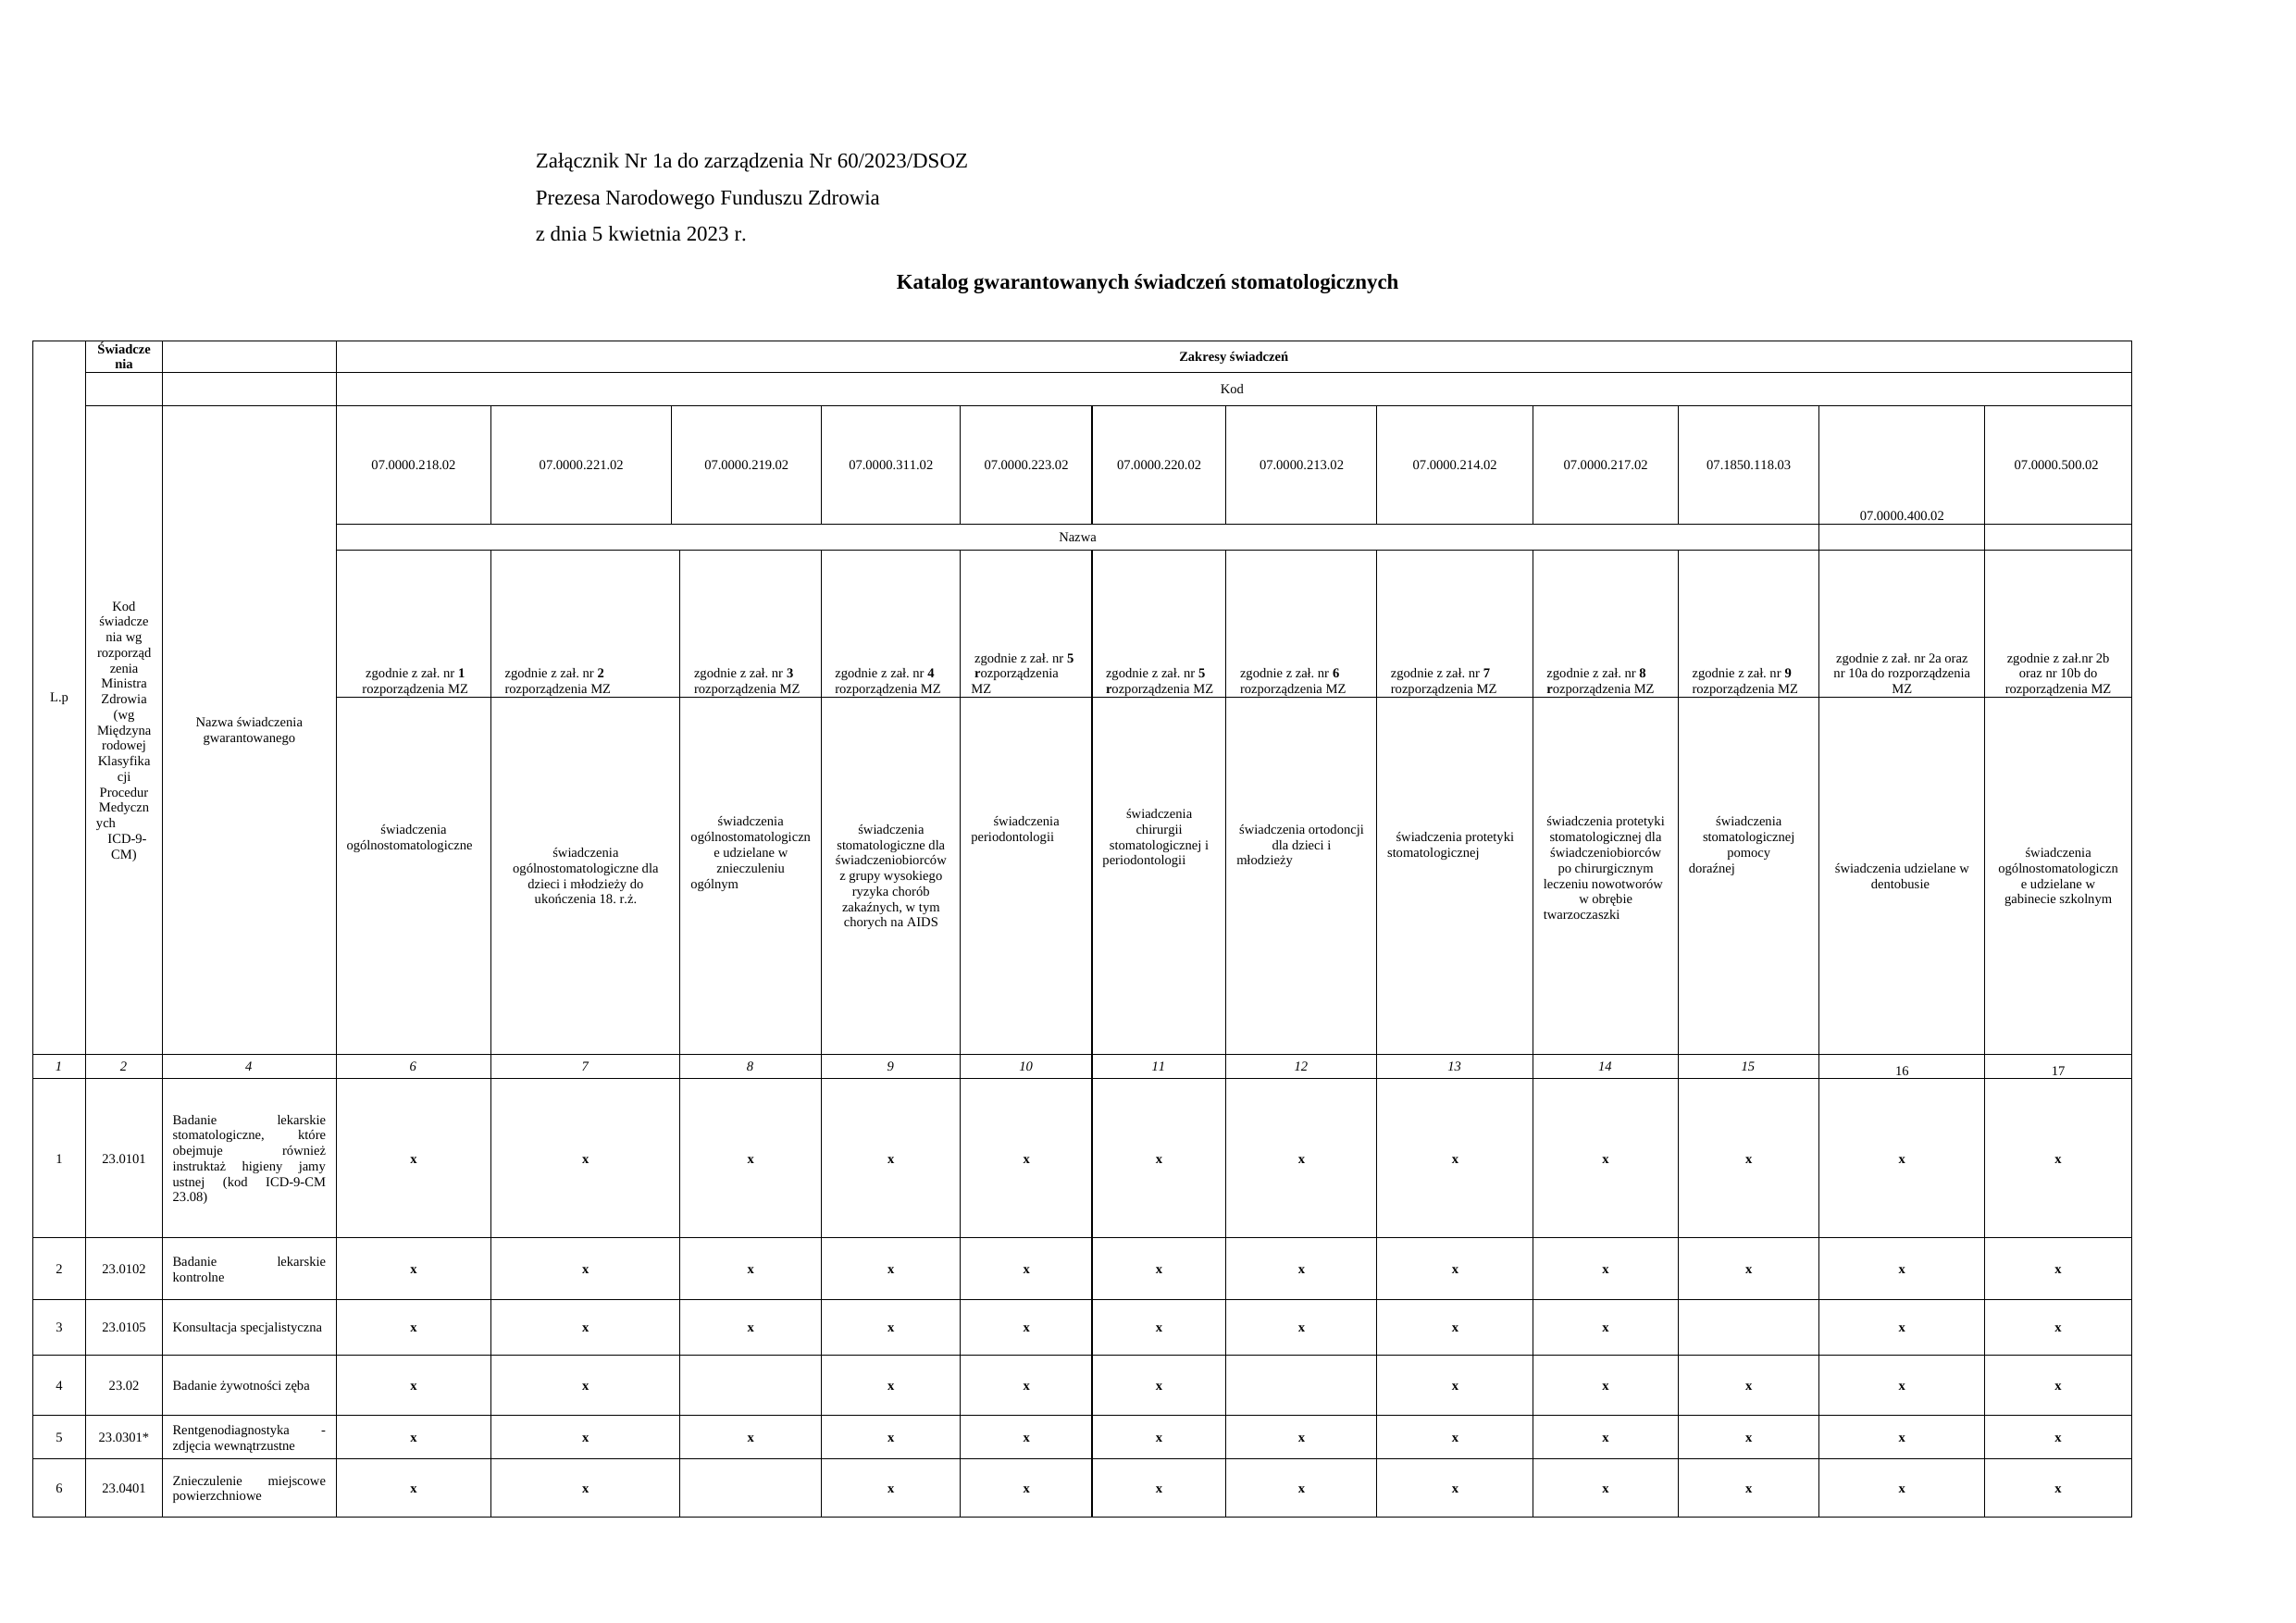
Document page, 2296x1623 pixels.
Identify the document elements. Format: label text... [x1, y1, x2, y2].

table_cell 4 [163, 1055, 336, 1078]
table_cell Rentgenodiagnostyka -zdjęcia wewnątrzustne [163, 1416, 336, 1458]
table_cell zgodnie z zał. nr 6 rozporządzenia MZ [1226, 551, 1376, 697]
table_cell [1819, 525, 1984, 549]
table_cell zgodnie z zał. nr 7 rozporządzenia MZ [1377, 551, 1533, 697]
table_cell [1226, 1356, 1376, 1415]
table_cell x [822, 1356, 960, 1415]
table_cell 07.0000.217.02 [1533, 406, 1678, 524]
table_cell x [1819, 1079, 1984, 1237]
table_cell x [337, 1416, 490, 1458]
table_cell 1 [33, 1055, 85, 1078]
table_cell 07.0000.219.02 [672, 406, 821, 524]
table_cell 15 [1679, 1055, 1818, 1078]
table_cell świadczenia udzielane w dentobusie [1819, 698, 1984, 1054]
table_cell x [1985, 1356, 2131, 1415]
table_cell świadczenia protetyki stomatologicznej dla świadczeniobiorców po chirurgicznym leczeniu nowotworów w obrębie twarzoczaszki [1533, 698, 1678, 1054]
table_cell x [822, 1238, 960, 1299]
table_cell zgodnie z zał. nr 5 rozporządzenia MZ [1093, 551, 1225, 697]
table_cell 07.0000.214.02 [1377, 406, 1533, 524]
table_cell 07.0000.500.02 [1985, 406, 2131, 524]
table_cell x [1985, 1238, 2131, 1299]
table_cell [86, 373, 162, 405]
table_cell 23.0105 [86, 1300, 162, 1355]
table_cell x [1226, 1459, 1376, 1517]
table_cell zgodnie z zał. nr 1 rozporządzenia MZ [337, 551, 490, 697]
table_cell x [491, 1416, 679, 1458]
table_cell świadczenia ortodoncji dla dzieci i młodzieży [1226, 698, 1376, 1054]
table_cell x [1819, 1300, 1984, 1355]
table_cell 07.0000.213.02 [1226, 406, 1376, 524]
table_cell x [491, 1079, 679, 1237]
table_cell x [822, 1079, 960, 1237]
table_cell x [822, 1459, 960, 1517]
table_header Świadczenia [86, 341, 162, 372]
text Katalog gwarantowanych świadczeń stomatologicznych [98, 269, 2197, 293]
text Załącznik Nr 1a do zarządzenia Nr 60/2023/DSOZ Prezesa Narodowego Funduszu Zdrowia z dnia 5 kwietnia 2023 r. [536, 148, 2197, 245]
table_cell zgodnie z zał. nr 2 rozporządzenia MZ [491, 551, 679, 697]
table_cell x [1679, 1416, 1818, 1458]
table_cell [1679, 1300, 1818, 1355]
table_cell x [491, 1356, 679, 1415]
table_cell x [1985, 1079, 2131, 1237]
table_cell x [1533, 1300, 1678, 1355]
table_cell x [1985, 1459, 2131, 1517]
table_cell x [337, 1300, 490, 1355]
table_cell x [1679, 1079, 1818, 1237]
table_cell 1 [33, 1079, 85, 1237]
table_cell Nazwa świadczenia gwarantowanego [163, 406, 336, 1054]
table_cell 7 [491, 1055, 679, 1078]
table_cell x [1093, 1079, 1225, 1237]
table_cell x [1533, 1356, 1678, 1415]
table_cell x [491, 1459, 679, 1517]
table_cell Badanie lekarskie stomatologiczne, które obejmuje również instruktaż higieny jamy ustnej (kod ICD-9-CM 23.08) [163, 1079, 336, 1237]
table_cell [680, 1459, 821, 1517]
table_cell zgodnie z zał. nr 3 rozporządzenia MZ [680, 551, 821, 697]
table_cell świadczenia stomatologicznej pomocy doraźnej [1679, 698, 1818, 1054]
table_cell x [337, 1356, 490, 1415]
table_cell x [1819, 1356, 1984, 1415]
table_cell x [337, 1238, 490, 1299]
table_cell świadczenia periodontologii [961, 698, 1091, 1054]
table_cell 23.0301* [86, 1416, 162, 1458]
table_cell x [491, 1300, 679, 1355]
table_cell x [1377, 1356, 1533, 1415]
table_cell 17 [1985, 1055, 2131, 1078]
table_cell 23.0101 [86, 1079, 162, 1237]
table_cell x [680, 1238, 821, 1299]
table_cell świadczenia chirurgii stomatologicznej i periodontologii [1093, 698, 1225, 1054]
table_cell x [337, 1079, 490, 1237]
table_cell Kod [337, 373, 2131, 405]
table_cell 6 [337, 1055, 490, 1078]
table_cell x [961, 1300, 1091, 1355]
table_cell x [822, 1300, 960, 1355]
table_cell x [1226, 1300, 1376, 1355]
table_cell [163, 373, 336, 405]
table_cell 23.0401 [86, 1459, 162, 1517]
table_cell x [1377, 1459, 1533, 1517]
table_cell x [680, 1300, 821, 1355]
table_cell x [1377, 1300, 1533, 1355]
table_cell x [961, 1356, 1091, 1415]
table_cell zgodnie z zał.nr 2b oraz nr 10b do rozporządzenia MZ [1985, 551, 2131, 697]
table_header Zakresy świadczeń [337, 341, 2131, 372]
table_cell 07.1850.118.03 [1679, 406, 1818, 524]
table_cell 4 [33, 1356, 85, 1415]
table_cell Konsultacja specjalistyczna [163, 1300, 336, 1355]
table_cell [680, 1356, 821, 1415]
table_cell 3 [33, 1300, 85, 1355]
table_cell świadczenia protetyki stomatologicznej [1377, 698, 1533, 1054]
table_cell 2 [86, 1055, 162, 1078]
table_cell 07.0000.220.02 [1093, 406, 1225, 524]
table_cell 14 [1533, 1055, 1678, 1078]
table_cell 10 [961, 1055, 1091, 1078]
table_cell x [1226, 1416, 1376, 1458]
table_cell x [680, 1079, 821, 1237]
table_header L.p [33, 341, 85, 1054]
table_cell x [1533, 1238, 1678, 1299]
table_cell x [1093, 1356, 1225, 1415]
table_cell x [1226, 1238, 1376, 1299]
table_cell x [1093, 1238, 1225, 1299]
table_cell [1985, 525, 2131, 549]
table_cell 07.0000.223.02 [961, 406, 1091, 524]
table_cell zgodnie z zał. nr 8 rozporządzenia MZ [1533, 551, 1678, 697]
table_cell x [1533, 1459, 1678, 1517]
table_cell 07.0000.311.02 [822, 406, 960, 524]
table_cell x [1093, 1416, 1225, 1458]
table_cell Kod świadczenia wg rozporządzenia Ministra Zdrowia (wg Międzynarodowej Klasyfikacji Procedur Medycznych ICD-9-CM) [86, 406, 162, 1054]
table_cell 6 [33, 1459, 85, 1517]
table_cell 23.02 [86, 1356, 162, 1415]
table_cell Badanie żywotności zęba [163, 1356, 336, 1415]
table_cell 2 [33, 1238, 85, 1299]
table_cell x [1093, 1300, 1225, 1355]
table_cell świadczenia ogólnostomatologiczne dla dzieci i młodzieży do ukończenia 18. r.ż. [491, 698, 679, 1054]
table_cell x [1819, 1459, 1984, 1517]
table_header [163, 341, 336, 372]
table_cell x [1533, 1416, 1678, 1458]
table_cell x [961, 1238, 1091, 1299]
table_cell 07.0000.400.02 [1819, 406, 1984, 524]
table_cell x [1819, 1238, 1984, 1299]
table_cell 16 [1819, 1055, 1984, 1078]
table_cell 5 [33, 1416, 85, 1458]
table_cell x [680, 1416, 821, 1458]
table_cell x [961, 1416, 1091, 1458]
table_cell x [1985, 1300, 2131, 1355]
table_cell 07.0000.218.02 [337, 406, 490, 524]
table_cell x [961, 1459, 1091, 1517]
table_cell 9 [822, 1055, 960, 1078]
table_cell Znieczulenie miejscowe powierzchniowe [163, 1459, 336, 1517]
table_cell 12 [1226, 1055, 1376, 1078]
table_cell zgodnie z zał. nr 9 rozporządzenia MZ [1679, 551, 1818, 697]
table_cell świadczenia stomatologiczne dla świadczeniobiorców z grupy wysokiego ryzyka chorób zakaźnych, w tym chorych na AIDS [822, 698, 960, 1054]
table_cell x [491, 1238, 679, 1299]
table_cell 13 [1377, 1055, 1533, 1078]
table_cell x [1985, 1416, 2131, 1458]
table_cell x [1377, 1416, 1533, 1458]
table_cell x [961, 1079, 1091, 1237]
table_cell 07.0000.221.02 [491, 406, 671, 524]
table_cell x [1093, 1459, 1225, 1517]
table_cell x [337, 1459, 490, 1517]
table_cell świadczenia ogólnostomatologiczne udzielane w znieczuleniu ogólnym [680, 698, 821, 1054]
table_cell zgodnie z zał. nr 2a oraz nr 10a do rozporządzenia MZ [1819, 551, 1984, 697]
table_cell Nazwa [337, 525, 1818, 549]
table_cell x [1226, 1079, 1376, 1237]
table_cell x [1377, 1238, 1533, 1299]
table_cell 23.0102 [86, 1238, 162, 1299]
table_cell x [1377, 1079, 1533, 1237]
table_cell x [1679, 1238, 1818, 1299]
table_cell x [1679, 1459, 1818, 1517]
table_cell świadczenia ogólnostomatologiczne udzielane w gabinecie szkolnym [1985, 698, 2131, 1054]
table_cell zgodnie z zał. nr 5 rozporządzenia MZ [961, 551, 1091, 697]
table_cell 8 [680, 1055, 821, 1078]
table_cell x [1819, 1416, 1984, 1458]
table_cell Badanie lekarskie kontrolne [163, 1238, 336, 1299]
table_cell x [1679, 1356, 1818, 1415]
table_cell x [1533, 1079, 1678, 1237]
table_cell świadczenia ogólnostomatologiczne [337, 698, 490, 1054]
table_cell 11 [1093, 1055, 1225, 1078]
table_cell zgodnie z zał. nr 4 rozporządzenia MZ [822, 551, 960, 697]
table_cell x [822, 1416, 960, 1458]
